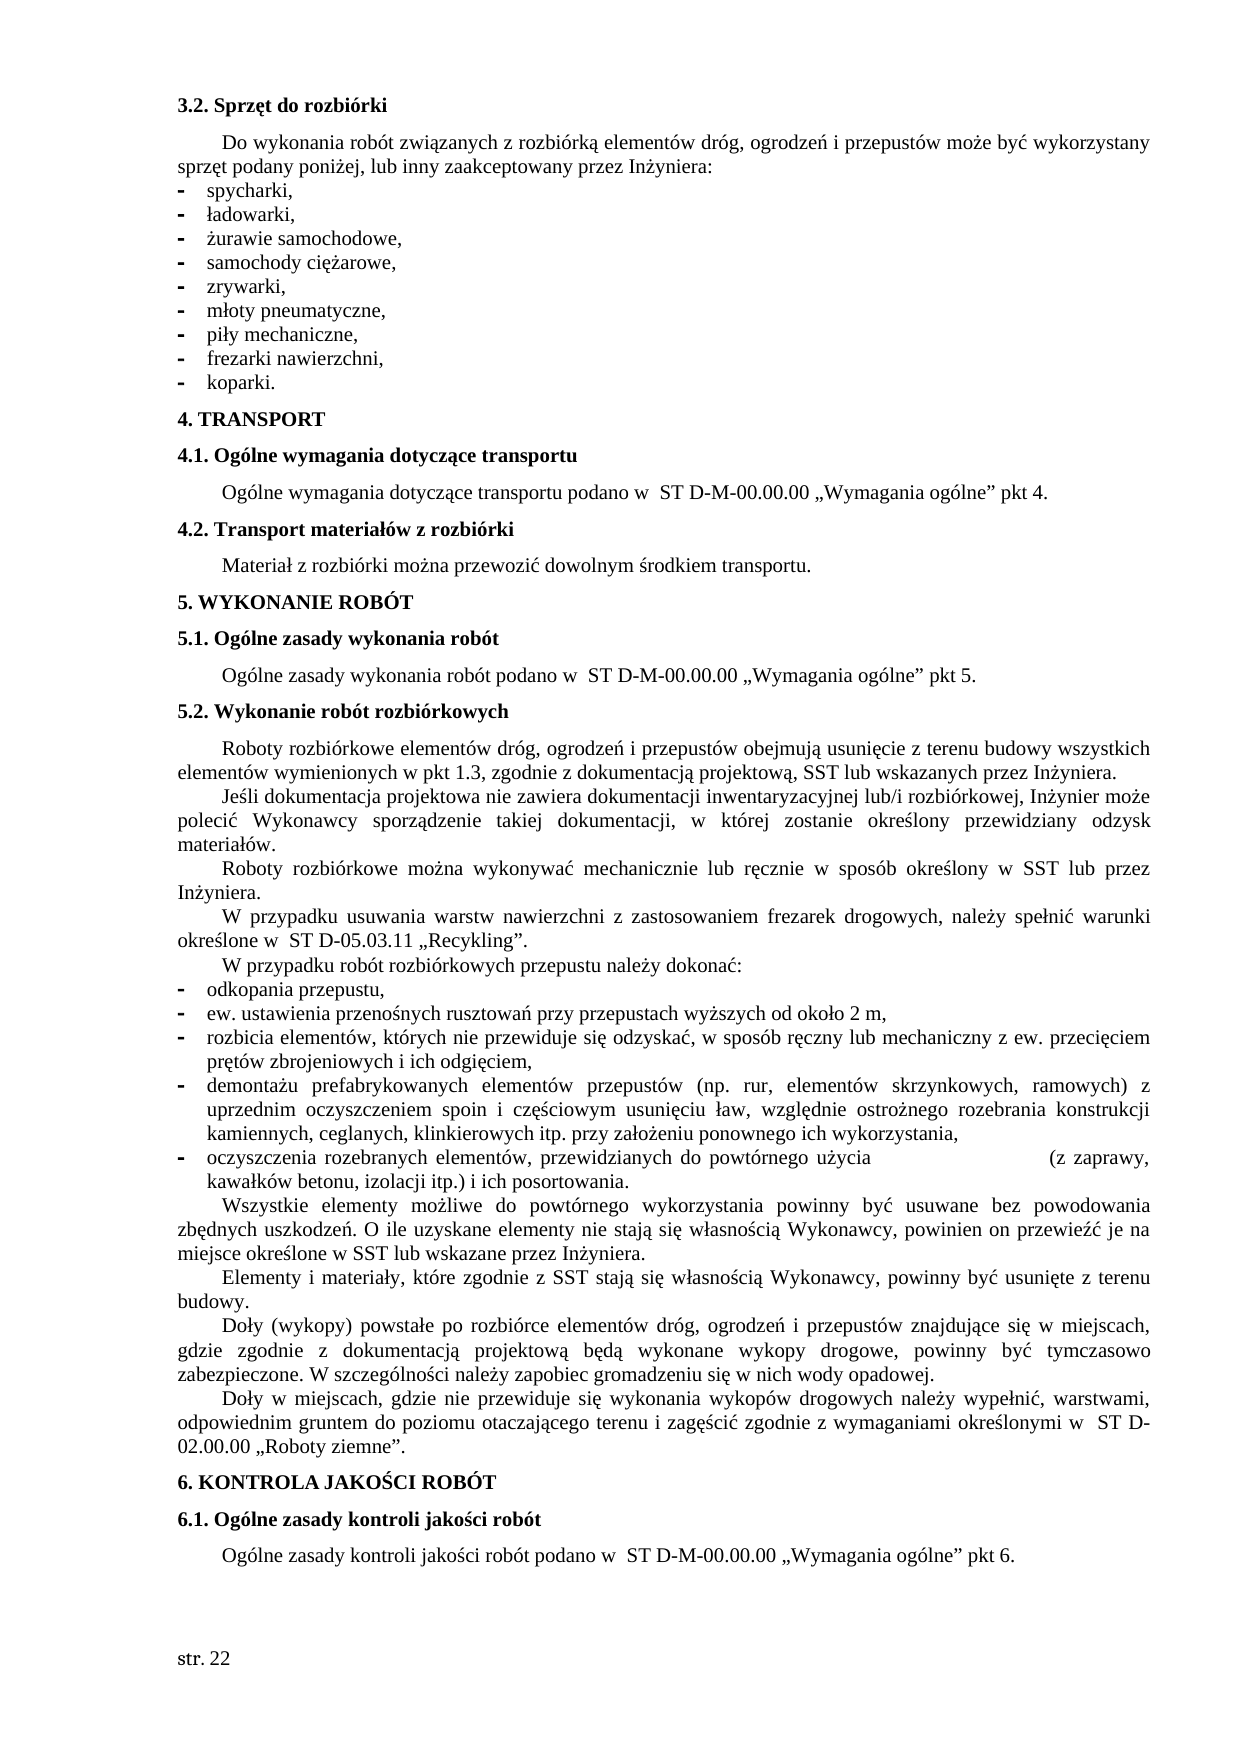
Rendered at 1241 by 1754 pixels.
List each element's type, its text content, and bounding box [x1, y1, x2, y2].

list młoty pneumatyczne, [177, 298, 1152, 322]
list samochody ciężarowe, [177, 250, 1152, 274]
list żurawie samochodowe, [177, 226, 1152, 250]
list koparki. [177, 370, 1152, 394]
subtitle 6. KONTROLA JAKOŚCI ROBÓT [177, 1470, 1152, 1494]
list W przypadku robót rozbiórkowych przepustu należy dokonać: [177, 952, 1152, 977]
subtitle 4. TRANSPORT [177, 407, 1152, 431]
list Roboty rozbiórkowe można wykonywać mechanicznie lub ręcznie w sposób określony w SST lub przez Inżyniera. [177, 856, 1152, 904]
list piły mechaniczne, [177, 322, 1152, 346]
list odkopania przepustu, [177, 977, 1152, 1001]
subtitle 4.1. Ogólne wymagania dotyczące transportu [177, 443, 1152, 467]
list Do wykonania robót związanych z rozbiórką elementów dróg, ogrodzeń i przepustów może być wykorzystany sprzęt podany poniżej, lub inny zaakceptowany przez Inżyniera: [177, 130, 1152, 178]
list Materiał z rozbiórki można przewozić dowolnym środkiem transportu. [177, 553, 1152, 577]
list Ogólne wymagania dotyczące transportu podano w ST D-M-00.00.00 „Wymagania ogólne” pkt 4. [177, 480, 1152, 504]
list ew. ustawienia przenośnych rusztowań przy przepustach wyższych od około 2 m, [177, 1001, 1152, 1025]
subtitle 6.1. Ogólne zasady kontroli jakości robót [177, 1507, 1152, 1531]
list W przypadku usuwania warstw nawierzchni z zastosowaniem frezarek drogowych, należy spełnić warunki określone w ST D-05.03.11 „Recykling”. [177, 904, 1152, 952]
list Doły w miejscach, gdzie nie przewiduje się wykonania wykopów drogowych należy wypełnić, warstwami, odpowiednim gruntem do poziomu otaczającego terenu i zagęścić zgodnie z wymaganiami określonymi w ST D-02.00.00 „Roboty ziemne”. [177, 1386, 1152, 1458]
list Ogólne zasady kontroli jakości robót podano w ST D-M-00.00.00 „Wymagania ogólne” pkt 6. [177, 1543, 1152, 1567]
list Roboty rozbiórkowe elementów dróg, ogrodzeń i przepustów obejmują usunięcie z terenu budowy wszystkich elementów wymienionych w pkt 1.3, zgodnie z dokumentacją projektową, SST lub wskazanych przez Inżyniera. [177, 736, 1152, 784]
list Jeśli dokumentacja projektowa nie zawiera dokumentacji inwentaryzacyjnej lub/i rozbiórkowej, Inżynier może polecić Wykonawcy sporządzenie takiej dokumentacji, w której zostanie określony przewidziany odzysk materiałów. [177, 784, 1152, 856]
list rozbicia elementów, których nie przewiduje się odzyskać, w sposób ręczny lub mechaniczny z ew. przecięciem prętów zbrojeniowych i ich odgięciem, [177, 1025, 1152, 1073]
subtitle 5.2. Wykonanie robót rozbiórkowych [177, 699, 1152, 723]
list zrywarki, [177, 274, 1152, 298]
list Wszystkie elementy możliwe do powtórnego wykorzystania powinny być usuwane bez powodowania zbędnych uszkodzeń. O ile uzyskane elementy nie stają się własnością Wykonawcy, powinien on przewieźć je na miejsce określone w SST lub wskazane przez Inżyniera. [177, 1193, 1152, 1265]
list Doły (wykopy) powstałe po rozbiórce elementów dróg, ogrodzeń i przepustów znajdujące się w miejscach, gdzie zgodnie z dokumentacją projektową będą wykonane wykopy drogowe, powinny być tymczasowo zabezpieczone. W szczególności należy zapobiec gromadzeniu się w nich wody opadowej. [177, 1313, 1152, 1386]
list ładowarki, [177, 202, 1152, 226]
list spycharki, [177, 178, 1152, 202]
list frezarki nawierzchni, [177, 346, 1152, 370]
list Ogólne zasady wykonania robót podano w ST D-M-00.00.00 „Wymagania ogólne” pkt 5. [177, 663, 1152, 687]
subtitle 3.2. Sprzęt do rozbiórki [177, 93, 1152, 117]
list oczyszczenia rozebranych elementów, przewidzianych do powtórnego użycia (z zaprawy, kawałków betonu, izolacji itp.) i ich posortowania. [177, 1145, 1152, 1193]
subtitle 5.1. Ogólne zasady wykonania robót [177, 626, 1152, 650]
subtitle 4.2. Transport materiałów z rozbiórki [177, 517, 1152, 541]
subtitle 5. WYKONANIE ROBÓT [177, 590, 1152, 614]
list Elementy i materiały, które zgodnie z SST stają się własnością Wykonawcy, powinny być usunięte z terenu budowy. [177, 1265, 1152, 1313]
list demontażu prefabrykowanych elementów przepustów (np. rur, elementów skrzynkowych, ramowych) z uprzednim oczyszczeniem spoin i częściowym usunięciu ław, względnie ostrożnego rozebrania konstrukcji kamiennych, ceglanych, klinkierowych itp. przy założeniu ponownego ich wykorzystania, [177, 1073, 1152, 1145]
